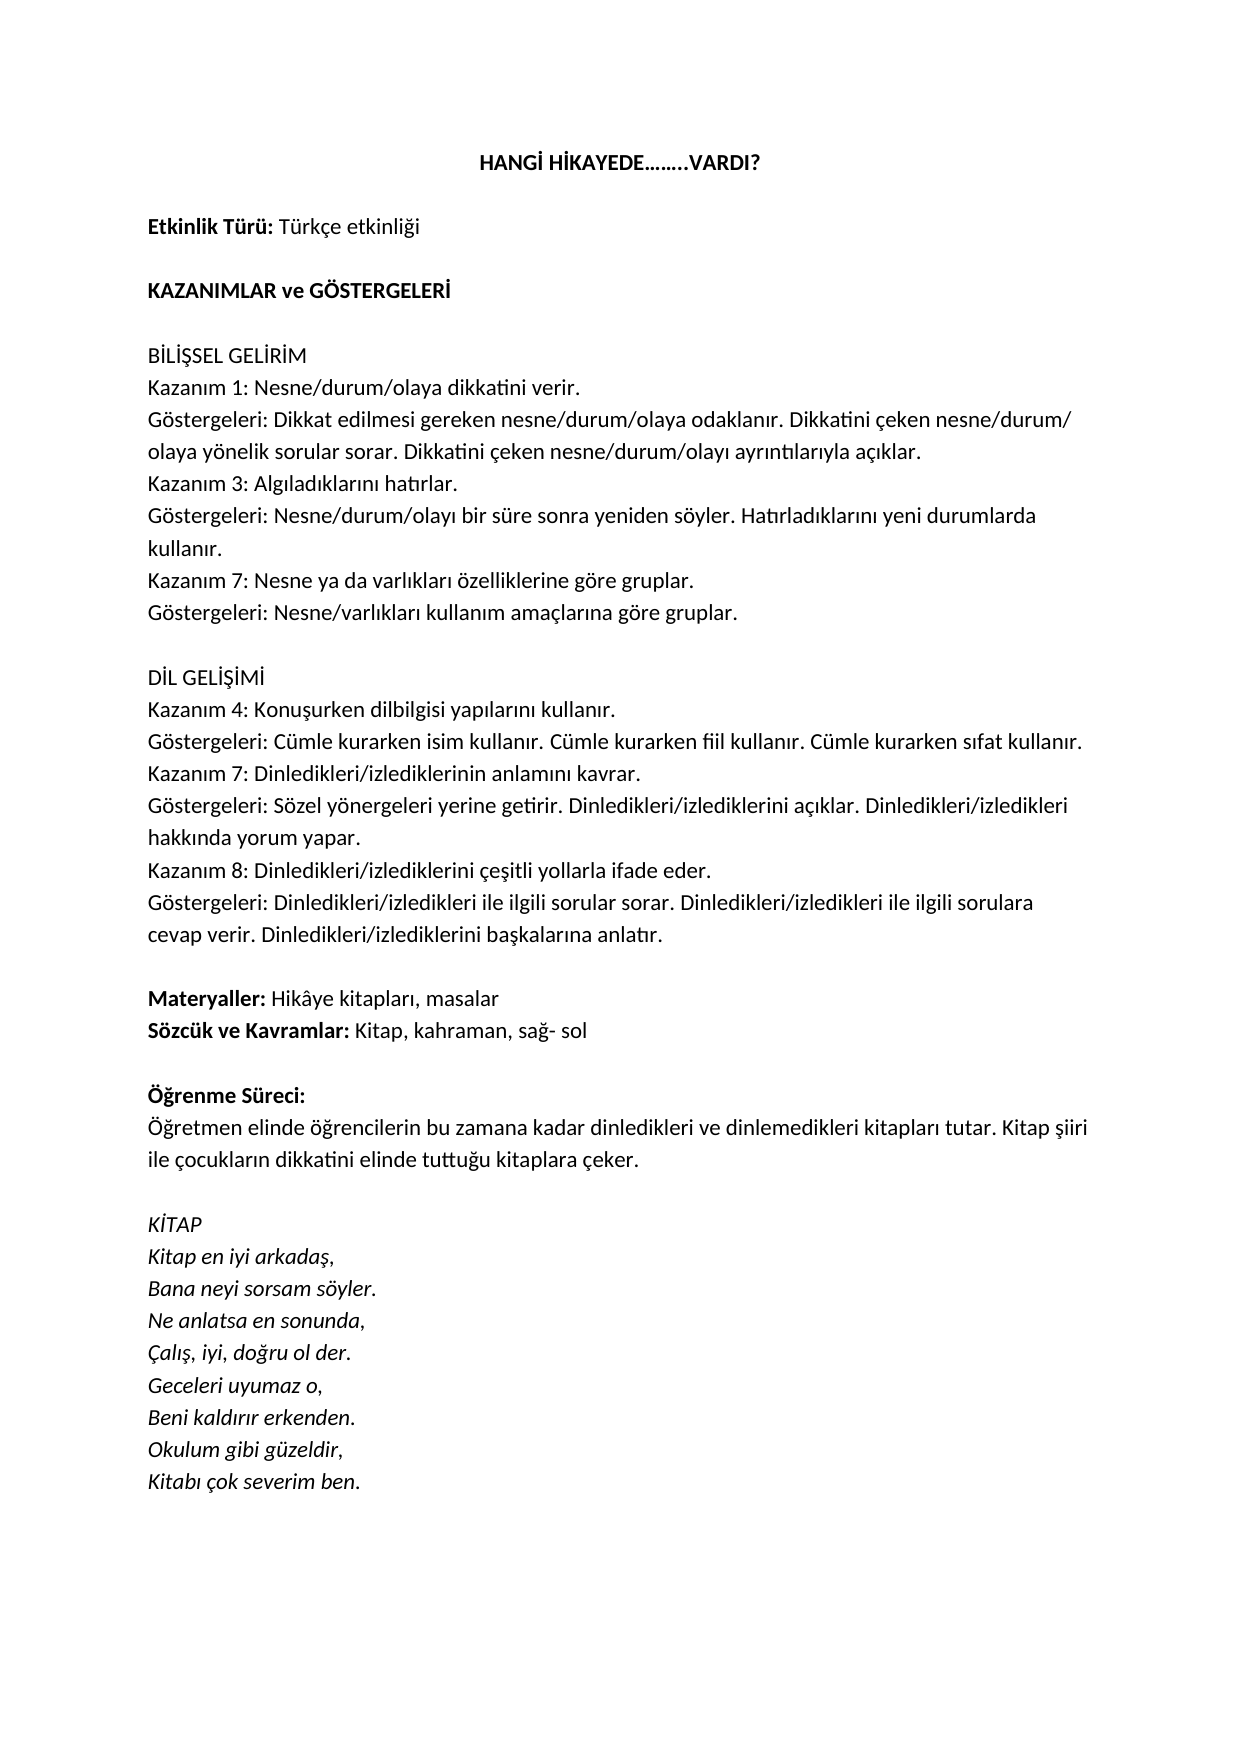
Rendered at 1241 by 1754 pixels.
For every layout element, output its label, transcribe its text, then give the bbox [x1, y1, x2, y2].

text DİL GELİŞİMİ Kazanım 4: Konuşurken dilbilgisi yapılarını kullanır. Göstergeleri: Cümle kurarken isim kullanır. Cümle kurarken fiil kullanır. Cümle kurarken sıfat kullanır. [148, 663, 1093, 755]
text Beni kaldırır erkenden. [148, 1403, 1093, 1431]
text Öğrenme Süreci: [148, 1081, 1093, 1109]
text Öğretmen elinde öğrencilerin bu zamana kadar dinledikleri ve dinlemedikleri kitapları tutar. Kitap şiiri ile çocukların dikkatini elinde tuttuğu kitaplara çeker. [148, 1113, 1093, 1173]
text Kazanım 7: Nesne ya da varlıkları özelliklerine göre gruplar. Göstergeleri: Nesne/varlıkları kullanım amaçlarına göre gruplar. [148, 566, 1093, 626]
text BİLİŞSEL GELİRİM Kazanım 1: Nesne/durum/olaya dikkatini verir. Göstergeleri: Dikkat edilmesi gereken nesne/durum/olaya odaklanır. Dikkatini çeken nesne/durum/ olaya yönelik sorular sorar. Dikkatini çeken nesne/durum/olayı ayrıntılarıyla açıklar. [148, 341, 1093, 465]
text Materyaller: Hikâye kitapları, masalar [148, 984, 1093, 1012]
text KAZANIMLAR ve GÖSTERGELERİ [148, 276, 1093, 304]
text Kazanım 7: Dinledikleri/izlediklerinin anlamını kavrar. Göstergeleri: Sözel yönergeleri yerine getirir. Dinledikleri/izlediklerini açıklar. Dinledikleri/izledikleri hakkında yorum yapar. [148, 759, 1093, 852]
text Kazanım 3: Algıladıklarını hatırlar. Göstergeleri: Nesne/durum/olayı bir süre sonra yeniden söyler. Hatırladıklarını yeni durumlarda kullanır. [148, 469, 1093, 562]
text Etkinlik Türü: Türkçe etkinliği [148, 212, 1093, 240]
text Geceleri uyumaz o, [148, 1371, 1093, 1399]
text Kitap en iyi arkadaş, [148, 1242, 1093, 1270]
text Sözcük ve Kavramlar: Kitap, kahraman, sağ- sol [148, 1017, 1093, 1045]
text HANGİ HİKAYEDE……..VARDI? [148, 148, 1093, 176]
text Kitabı çok severim ben. [148, 1467, 1093, 1495]
text Kazanım 8: Dinledikleri/izlediklerini çeşitli yollarla ifade eder. Göstergeleri: Dinledikleri/izledikleri ile ilgili sorular sorar. Dinledikleri/izledikleri ile ilgili sorulara cevap verir. Dinledikleri/izlediklerini başkalarına anlatır. [148, 856, 1093, 980]
text Okulum gibi güzeldir, [148, 1435, 1093, 1463]
text Çalış, iyi, doğru ol der. [148, 1338, 1093, 1367]
text KİTAP [148, 1210, 1093, 1238]
text Bana neyi sorsam söyler. [148, 1274, 1093, 1302]
text Ne anlatsa en sonunda, [148, 1306, 1093, 1334]
